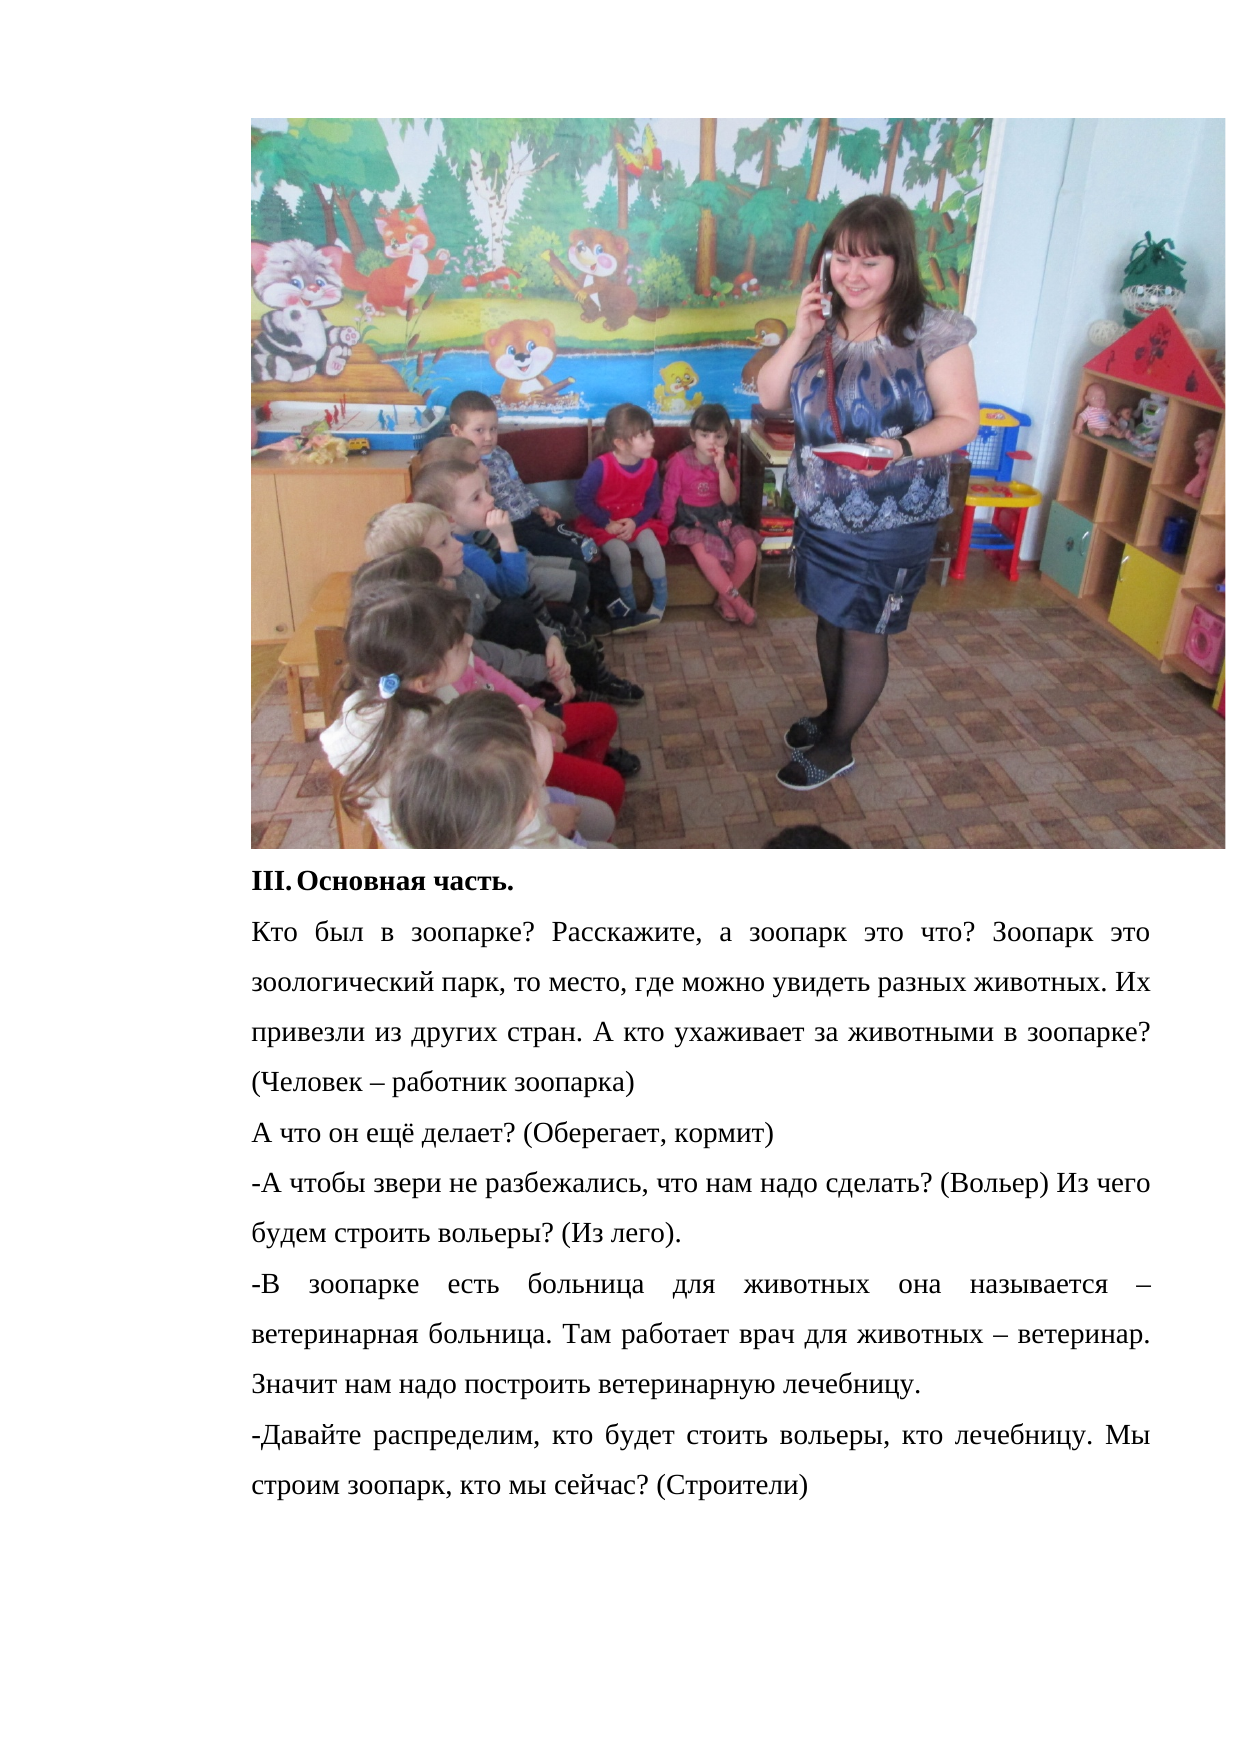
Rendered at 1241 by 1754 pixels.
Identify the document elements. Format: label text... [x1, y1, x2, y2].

text III. Основная часть. [251, 863, 1152, 897]
text Кто был в зоопарке? Расскажите, а зоопарк это что? Зоопарк это зоологический парк, то место, где можно увидеть разных животных. Их привезли из других стран. А кто ухаживает за животными в зоопарке? (Человек – работник зоопарка) [251, 914, 1152, 1098]
text -А чтобы звери не разбежались, что нам надо сделать? (Вольер) Из чего будем строить вольеры? (Из лего). [251, 1165, 1152, 1249]
text А что он ещё делает? (Оберегает, кормит) [251, 1115, 1152, 1148]
text -Давайте распределим, кто будет стоить вольеры, кто лечебницу. Мы строим зоопарк, кто мы сейчас? (Строители) [251, 1417, 1152, 1501]
picture [251, 118, 1226, 849]
text -В зоопарке есть больница для животных она называется – ветеринарная больница. Там работает врач для животных – ветеринар. Значит нам надо построить ветеринарную лечебницу. [251, 1266, 1152, 1400]
